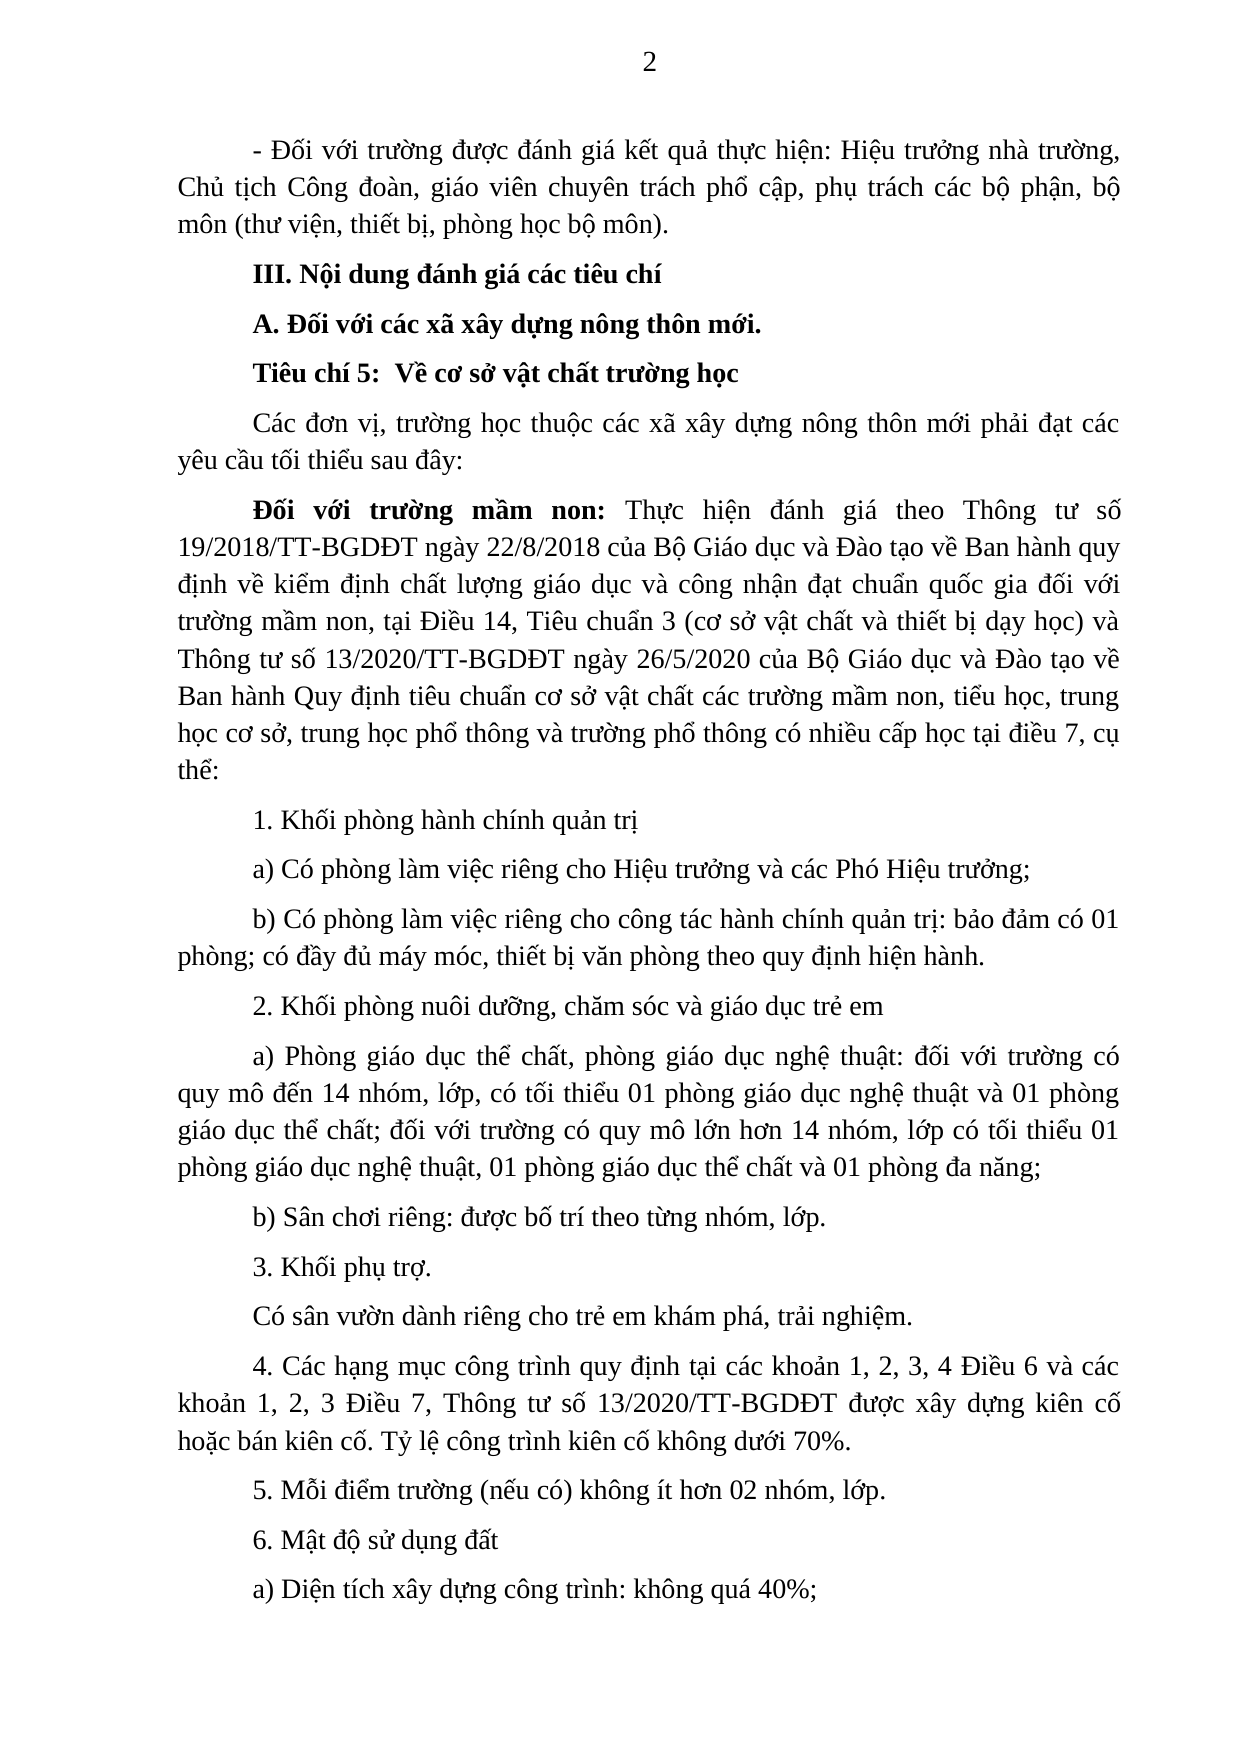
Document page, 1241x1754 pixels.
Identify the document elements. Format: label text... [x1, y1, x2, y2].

text 2. Khối phòng nuôi dưỡng, chăm sóc và giáo dục trẻ em [177, 989, 1122, 1022]
text b) Sân chơi riêng: được bố trí theo từng nhóm, lớp. [177, 1200, 1122, 1232]
text 6. Mật độ sử dụng đất [177, 1523, 1122, 1555]
text - Đối với trường được đánh giá kết quả thực hiện: Hiệu trưởng nhà trường, Chủ tịch Công đoàn, giáo viên chuyên trách phổ cập, phụ trách các bộ phận, bộ môn (thư viện, thiết bị, phòng học bộ môn). [177, 133, 1122, 240]
text III. Nội dung đánh giá các tiêu chí [177, 257, 1122, 289]
text Đối với trường mầm non: Thực hiện đánh giá theo Thông tư số 19/2018/TT-BGDĐT ngày 22/8/2018 của Bộ Giáo dục và Đào tạo về Ban hành quy định về kiểm định chất lượng giáo dục và công nhận đạt chuẩn quốc gia đối với trường mầm non, tại Điều 14, Tiêu chuẩn 3 (cơ sở vật chất và thiết bị dạy học) và Thông tư số 13/2020/TT-BGDĐT ngày 26/5/2020 của Bộ Giáo dục và Đào tạo về Ban hành Quy định tiêu chuẩn cơ sở vật chất các trường mầm non, tiểu học, trung học cơ sở, trung học phổ thông và trường phổ thông có nhiều cấp học tại điều 7, cụ thể: [177, 493, 1122, 786]
text 3. Khối phụ trợ. [177, 1250, 1122, 1282]
text Tiêu chí 5: Về cơ sở vật chất trường học [177, 356, 1122, 389]
text 1. Khối phòng hành chính quản trị [177, 803, 1122, 835]
text A. Đối với các xã xây dựng nông thôn mới. [177, 307, 1122, 339]
text a) Phòng giáo dục thể chất, phòng giáo dục nghệ thuật: đối với trường có quy mô đến 14 nhóm, lớp, có tối thiểu 01 phòng giáo dục nghệ thuật và 01 phòng giáo dục thể chất; đối với trường có quy mô lớn hơn 14 nhóm, lớp có tối thiểu 01 phòng giáo dục nghệ thuật, 01 phòng giáo dục thể chất và 01 phòng đa năng; [177, 1039, 1122, 1183]
text a) Diện tích xây dựng công trình: không quá 40%; [177, 1573, 1122, 1605]
text 4. Các hạng mục công trình quy định tại các khoản 1, 2, 3, 4 Điều 6 và các khoản 1, 2, 3 Điều 7, Thông tư số 13/2020/TT-BGDĐT được xây dựng kiên cố hoặc bán kiên cố. Tỷ lệ công trình kiên cố không dưới 70%. [177, 1349, 1122, 1456]
text b) Có phòng làm việc riêng cho công tác hành chính quản trị: bảo đảm có 01 phòng; có đầy đủ máy móc, thiết bị văn phòng theo quy định hiện hành. [177, 902, 1122, 972]
text Có sân vườn dành riêng cho trẻ em khám phá, trải nghiệm. [177, 1299, 1122, 1332]
text a) Có phòng làm việc riêng cho Hiệu trưởng và các Phó Hiệu trưởng; [177, 853, 1122, 885]
text Các đơn vị, trường học thuộc các xã xây dựng nông thôn mới phải đạt các yêu cầu tối thiểu sau đây: [177, 406, 1122, 476]
text 5. Mỗi điểm trường (nếu có) không ít hơn 02 nhóm, lớp. [177, 1473, 1122, 1506]
